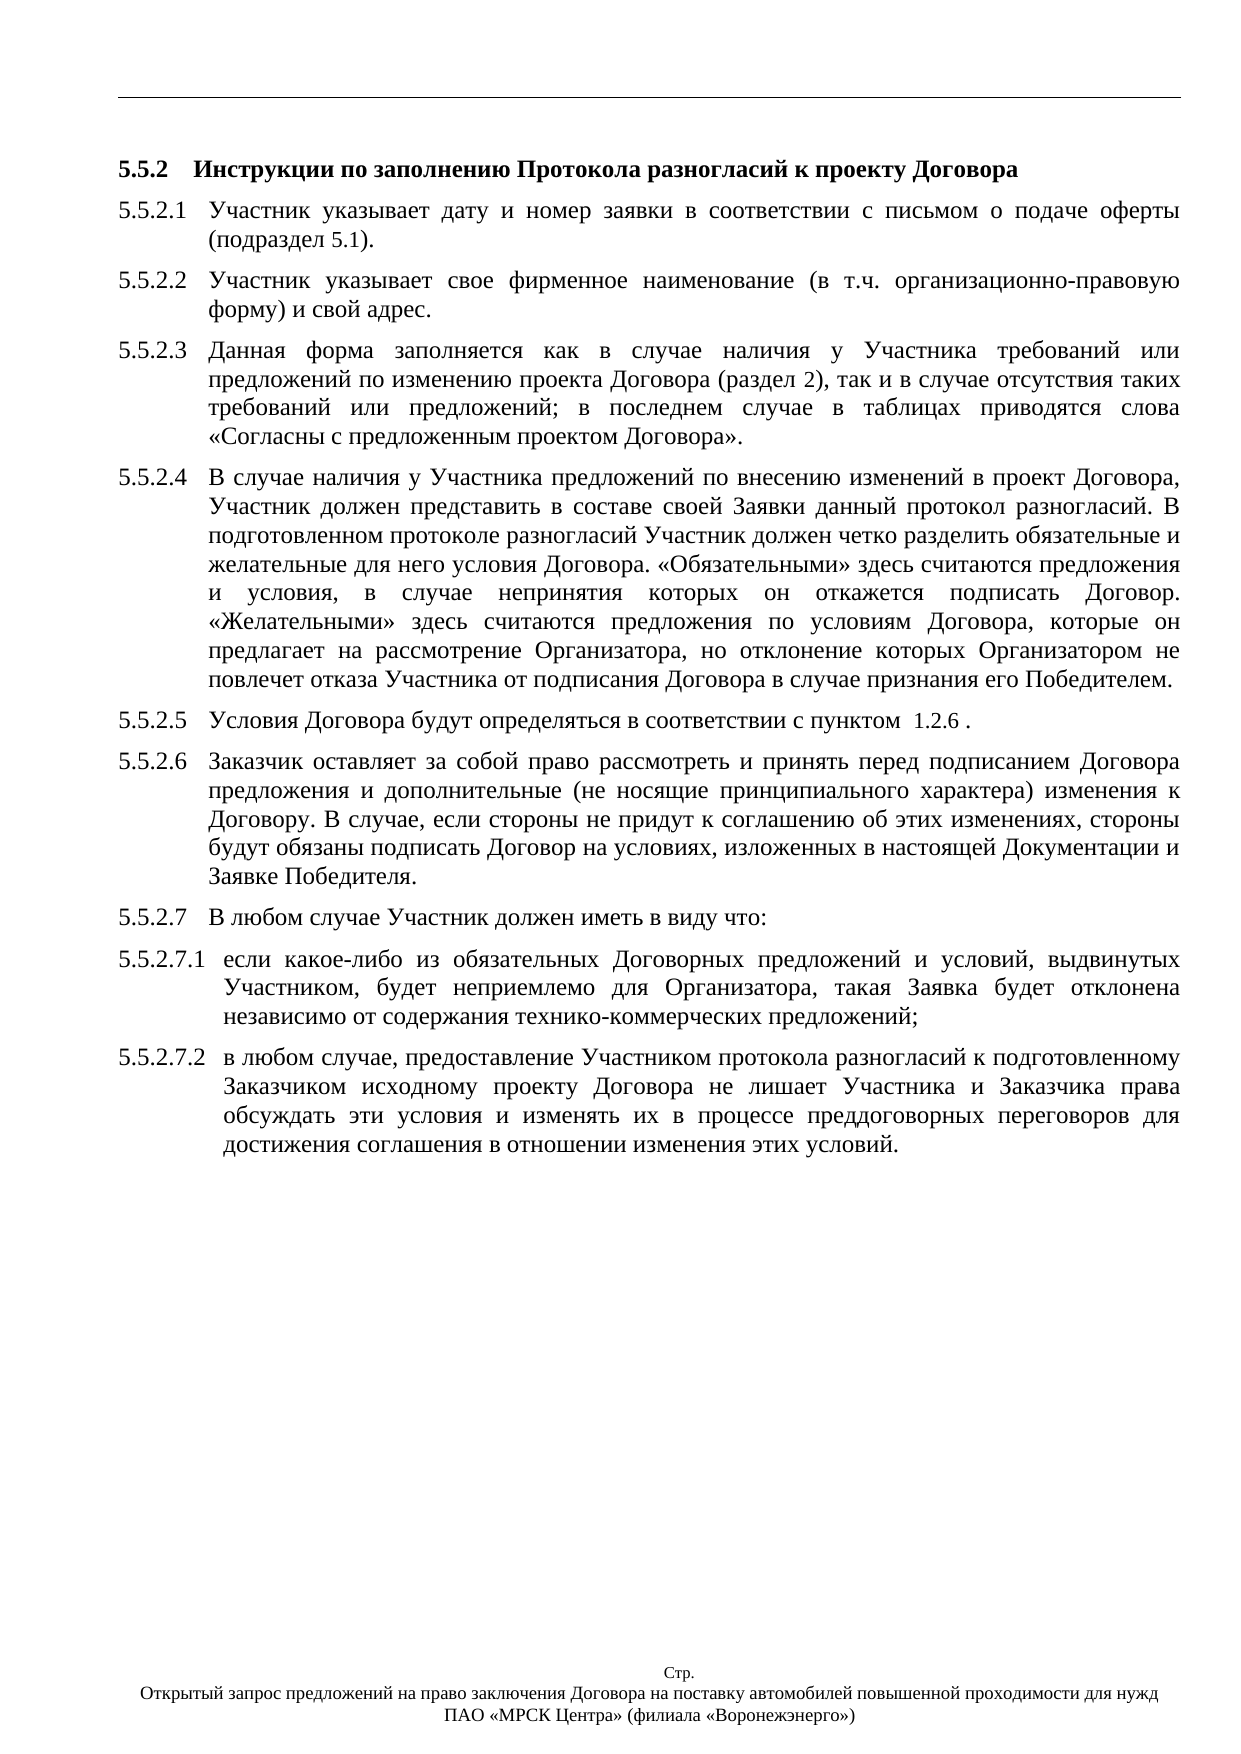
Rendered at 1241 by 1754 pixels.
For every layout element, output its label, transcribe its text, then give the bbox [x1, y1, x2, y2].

list Условия Договора будут определяться в соответствии с пунктом 1.2.6 . [118, 705, 1181, 734]
subtitle Инструкции по заполнению Протокола разногласий к проекту Договора [118, 154, 1181, 182]
list Участник указывает дату и номер заявки в соответствии с письмом о подаче оферты (подраздел 5.1). [118, 195, 1181, 252]
list в любом случае, предоставление Участником протокола разногласий к подготовленному Заказчиком исходному проекту Договора не лишает Участника и Заказчика права обсуждать эти условия и изменять их в процессе преддоговорных переговоров для достижения соглашения в отношении изменения этих условий. [118, 1042, 1181, 1157]
list Заказчик оставляет за собой право рассмотреть и принять перед подписанием Договора предложения и дополнительные (не носящие принципиального характера) изменения к Договору. В случае, если стороны не придут к соглашению об этих изменениях, стороны будут обязаны подписать Договор на условиях, изложенных в настоящей Документации и Заявке Победителя. [118, 746, 1181, 890]
list В любом случае Участник должен иметь в виду что: [118, 902, 1181, 931]
list если какое-либо из обязательных Договорных предложений и условий, выдвинутых Участником, будет неприемлемо для Организатора, такая Заявка будет отклонена независимо от содержания технико-коммерческих предложений; [118, 944, 1181, 1030]
list Участник указывает свое фирменное наименование (в т.ч. организационно-правовую форму) и свой адрес. [118, 265, 1181, 322]
list В случае наличия у Участника предложений по внесению изменений в проект Договора, Участник должен представить в составе своей Заявки данный протокол разногласий. В подготовленном протоколе разногласий Участник должен четко разделить обязательные и желательные для него условия Договора. «Обязательными» здесь считаются предложения и условия, в случае непринятия которых он откажется подписать Договор. «Желательными» здесь считаются предложения по условиям Договора, которые он предлагает на рассмотрение Организатора, но отклонение которых Организатором не повлечет отказа Участника от подписания Договора в случае признания его Победителем. [118, 462, 1181, 692]
list Данная форма заполняется как в случае наличия у Участника требований или предложений по изменению проекта Договора (раздел 2), так и в случае отсутствия таких требований или предложений; в последнем случае в таблицах приводятся слова «Согласны с предложенным проектом Договора». [118, 335, 1181, 450]
